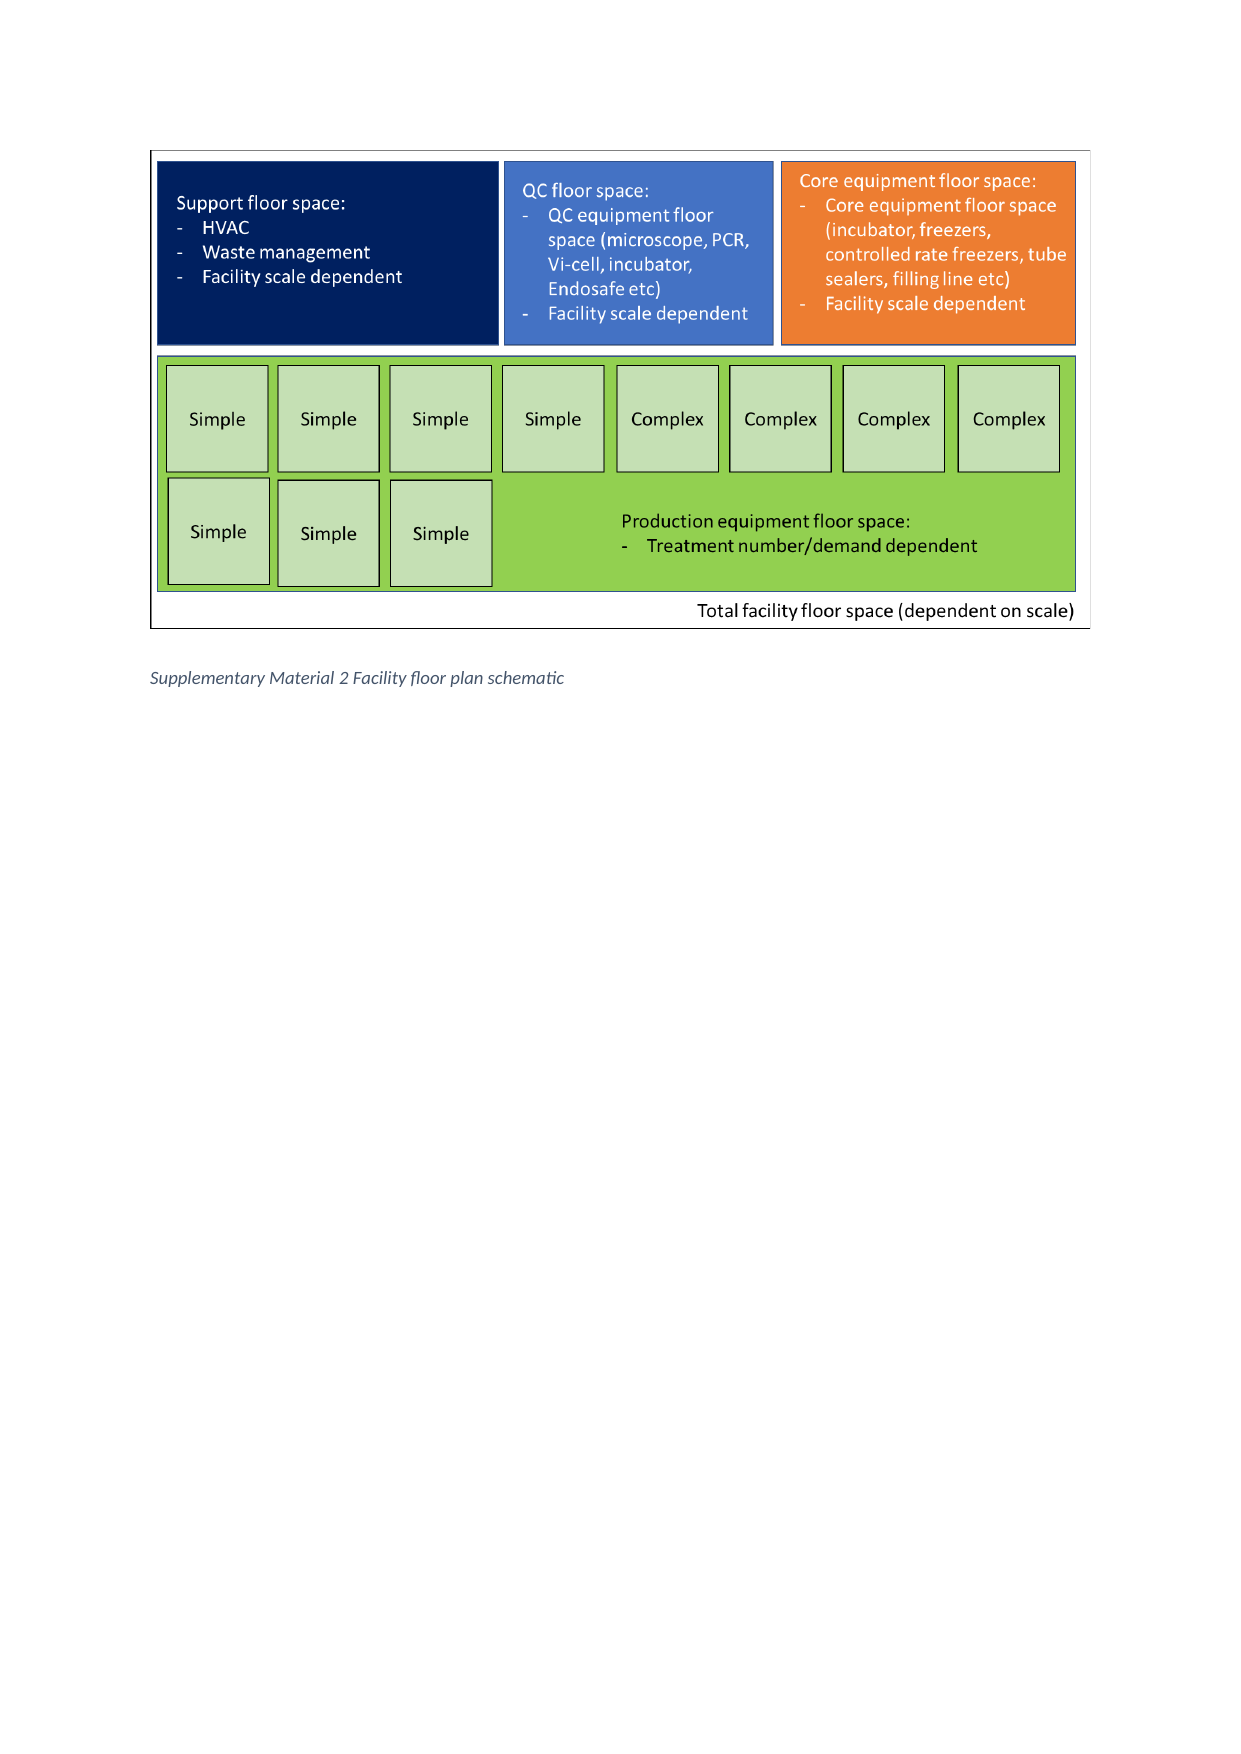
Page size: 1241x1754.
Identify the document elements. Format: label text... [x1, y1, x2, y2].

picture [150, 150, 1091, 635]
text Supplementary Material 2 Facility floor plan schematic [150, 666, 1090, 689]
